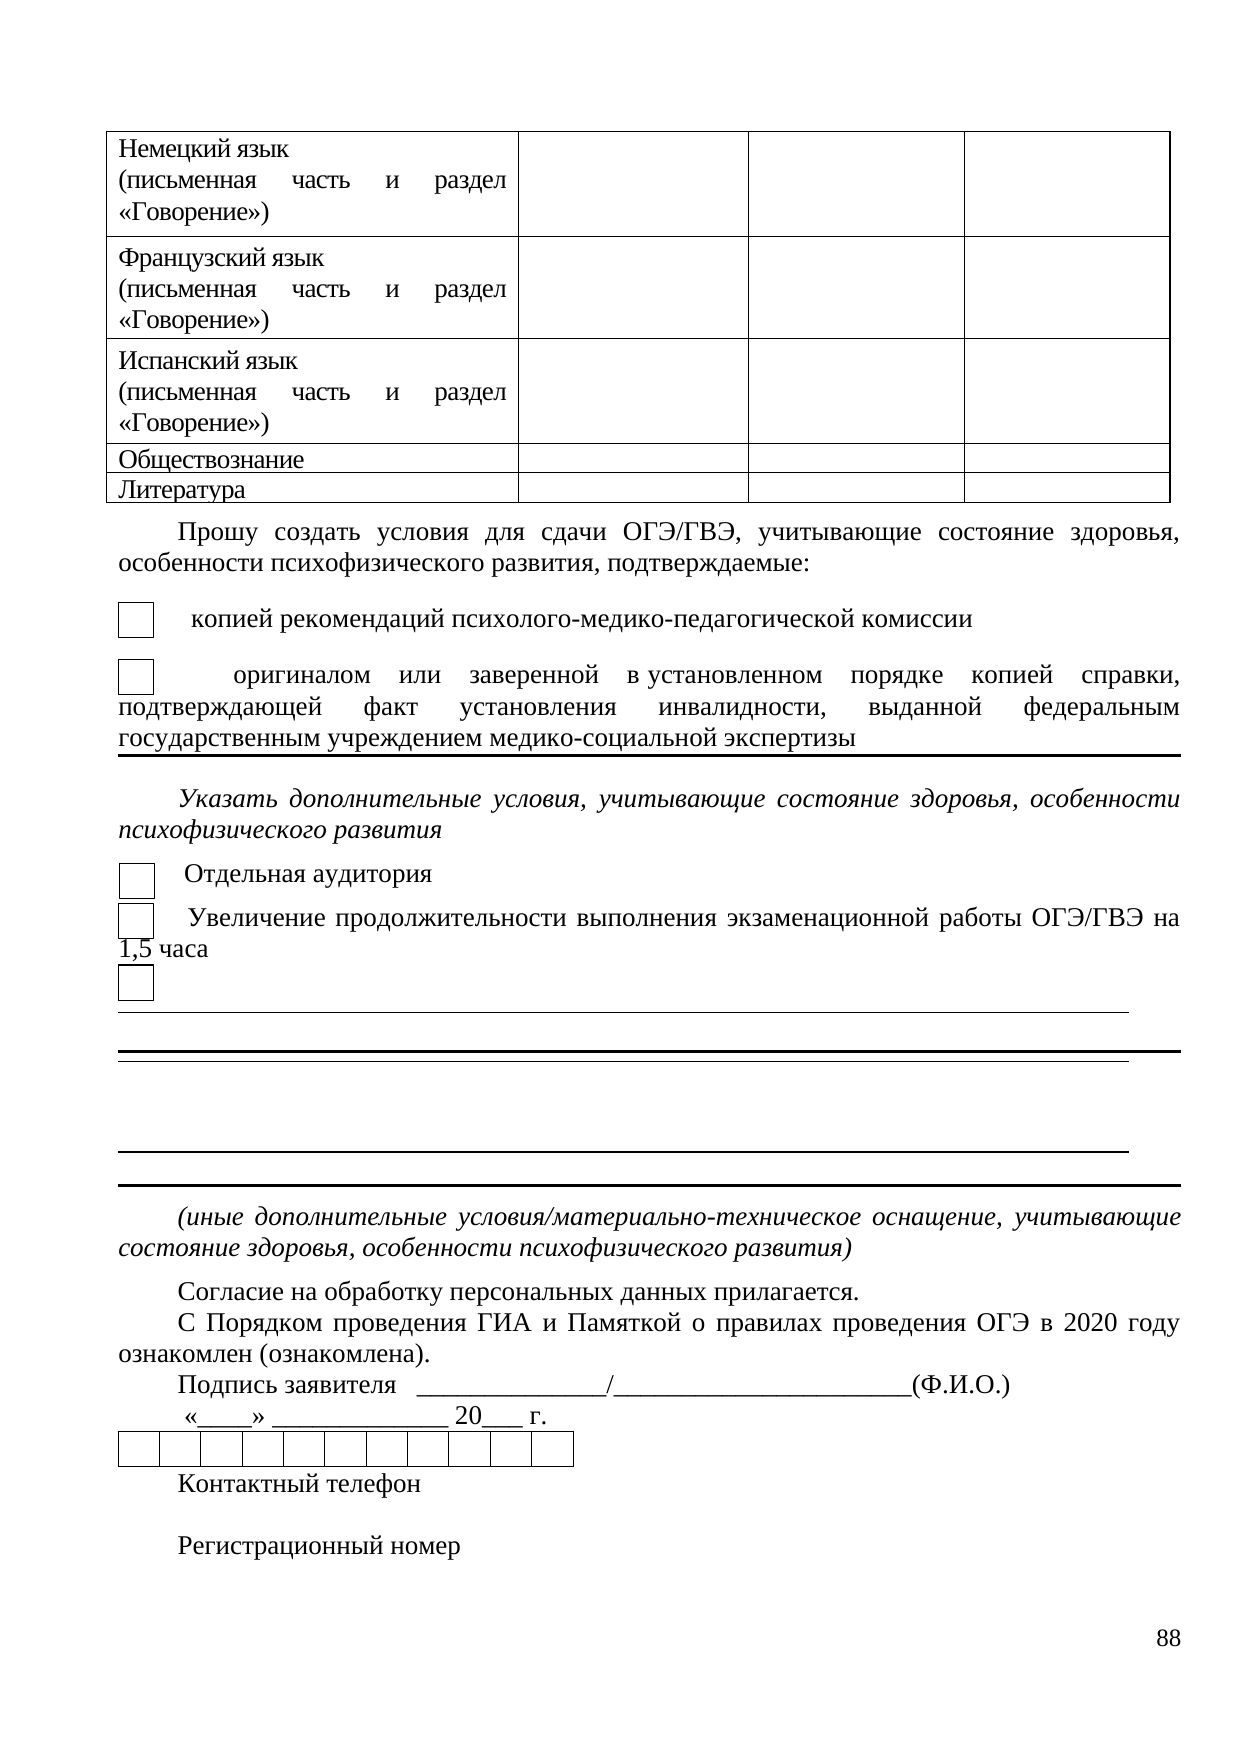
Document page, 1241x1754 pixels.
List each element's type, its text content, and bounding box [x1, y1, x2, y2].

table_cell [749, 237, 964, 338]
table_header [243, 1432, 283, 1466]
table_header [491, 1432, 531, 1466]
text Подпись заявителя ______________/______________________(Ф.И.О.) [118, 1368, 1181, 1399]
table_header [119, 1432, 159, 1466]
table_cell [749, 339, 964, 442]
table_cell [519, 237, 748, 338]
text Согласие на обработку персональных данных прилагается. [118, 1275, 1181, 1306]
table_cell [519, 473, 748, 502]
table_cell [519, 444, 748, 472]
table_cell Обществознание [107, 444, 518, 472]
table_cell [965, 444, 1169, 472]
text Прошу создать условия для сдачи ОГЭ/ГВЭ, учитывающие состояние здоровья, особенности психофизического развития, подтверждаемые: [118, 515, 1181, 577]
table_header [449, 1432, 490, 1466]
table_header [367, 1432, 407, 1466]
table_cell Французский язык (письменная часть и раздел «Говорение») [107, 237, 518, 338]
text Контактный телефон [118, 1467, 1181, 1498]
table_cell [965, 473, 1169, 502]
text (иные дополнительные условия/материально-техническое оснащение, учитывающие состояние здоровья, особенности психофизического развития) [118, 1200, 1181, 1262]
table_header [160, 1432, 200, 1466]
table_header [284, 1432, 324, 1466]
text Указать дополнительные условия, учитывающие состояние здоровья, особенности психофизического развития [118, 782, 1181, 844]
table_cell Литература [107, 473, 518, 502]
text Регистрационный номер [118, 1529, 1181, 1560]
table_cell Испанский язык (письменная часть и раздел «Говорение») [107, 339, 518, 442]
table_cell [519, 132, 748, 236]
table_header [201, 1432, 242, 1466]
text копией рекомендаций психолого-медико-педагогической комиссии [118, 602, 1181, 634]
table_header [325, 1432, 366, 1466]
table_cell [519, 339, 748, 442]
table_header [408, 1432, 448, 1466]
text оригиналом или заверенной в установленном порядке копией справки, подтверждающей факт установления инвалидности, выданной федеральным государственным учреждением медико-социальной экспертизы [118, 659, 1181, 754]
text Увеличение продолжительности выполнения экзаменационной работы ОГЭ/ГВЭ на 1,5 часа [118, 901, 1181, 963]
text C Порядком проведения ГИА и Памяткой о правилах проведения ОГЭ в 2020 году ознакомлен (ознакомлена). [118, 1306, 1181, 1368]
table_cell Немецкий язык (письменная часть и раздел «Говорение») [107, 132, 518, 236]
table_cell [749, 132, 964, 236]
text Отдельная аудитория [118, 857, 1181, 888]
table_cell [749, 444, 964, 472]
table_cell [965, 237, 1169, 338]
table_cell [749, 473, 964, 502]
table_cell [965, 132, 1169, 236]
table_cell [965, 339, 1169, 442]
table_header [532, 1432, 573, 1466]
text «____» _____________ 20___ г. [118, 1399, 1181, 1431]
